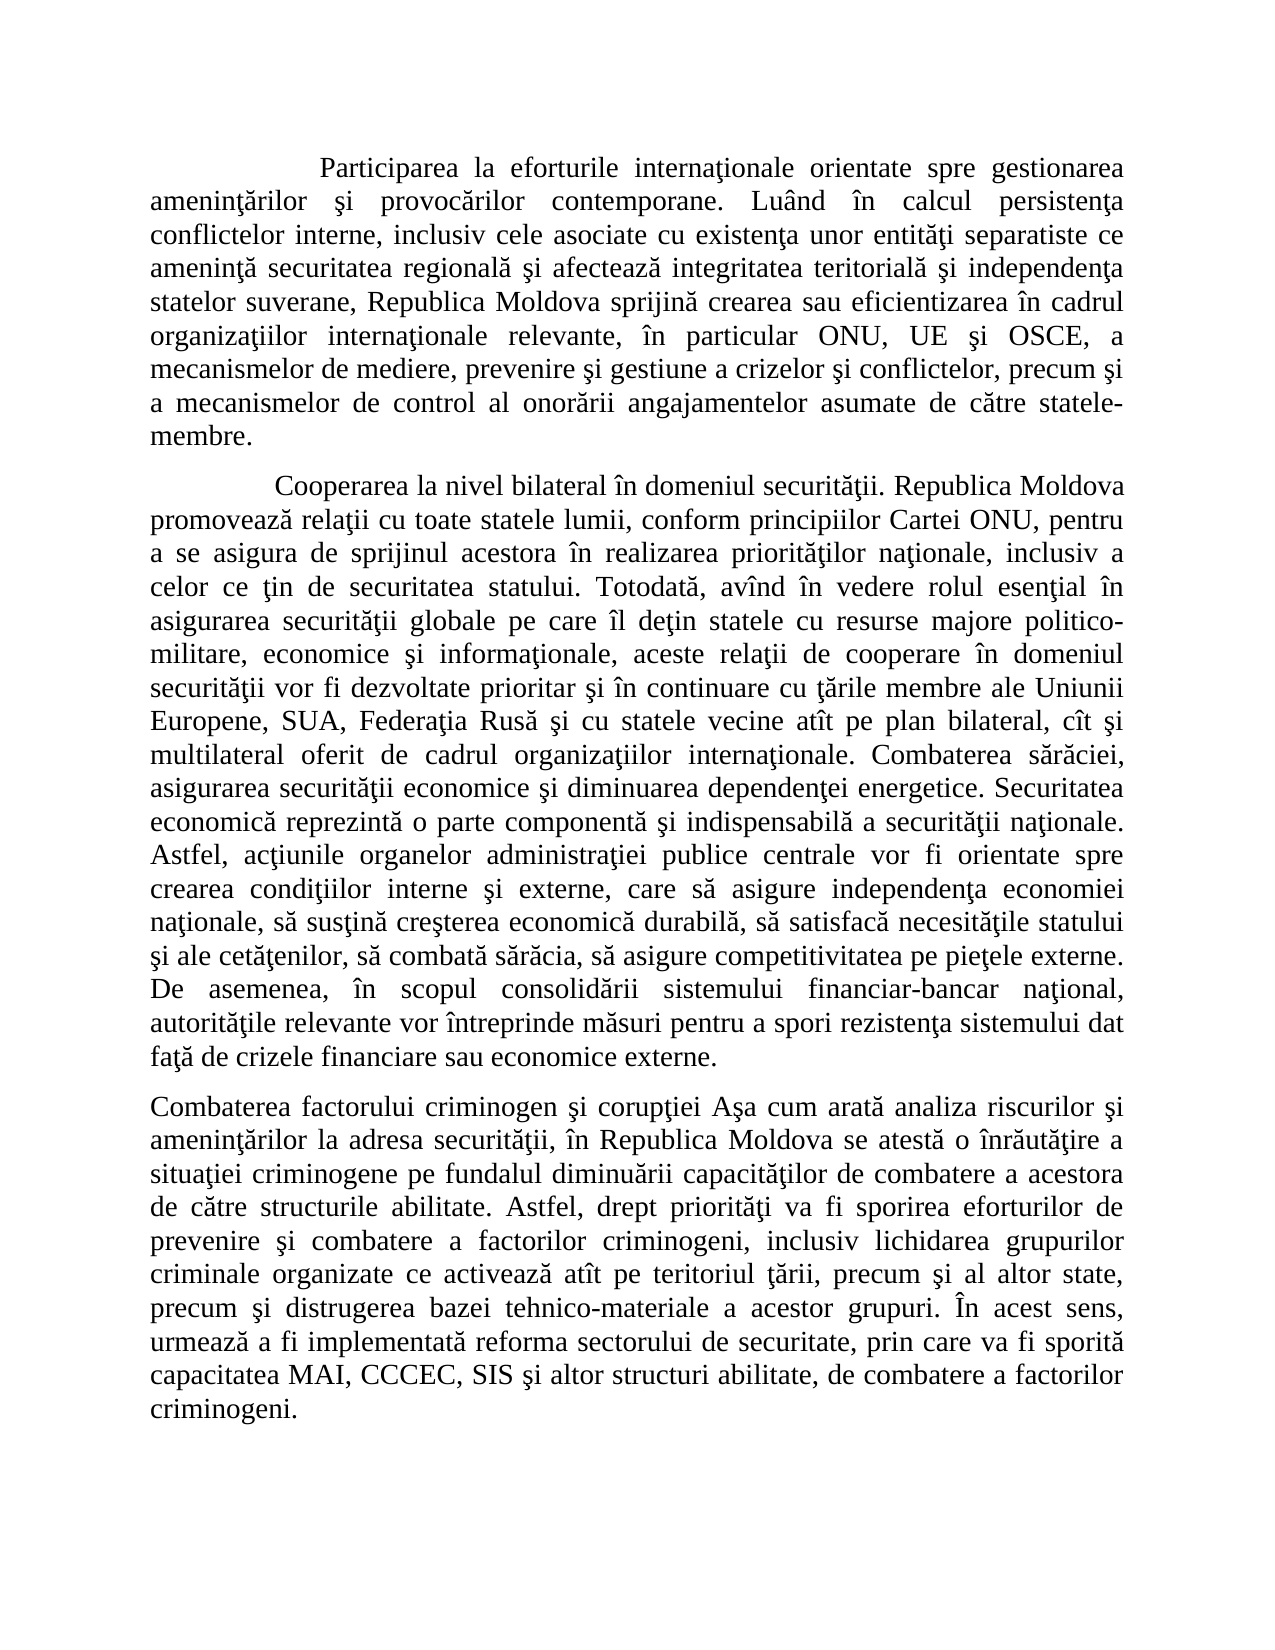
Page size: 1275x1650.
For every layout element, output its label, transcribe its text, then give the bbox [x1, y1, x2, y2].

text Participarea la eforturile internaţionale orientate spre gestionarea ameninţărilor şi provocărilor contemporane. Luând în calcul persistenţa conflictelor interne, inclusiv cele asociate cu existenţa unor entităţi separatiste ce ameninţă securitatea regională şi afectează integritatea teritorială şi independenţa statelor suverane, Republica Moldova sprijină crearea sau eficientizarea în cadrul organizaţiilor internaţionale relevante, în particular ONU, UE şi OSCE, a mecanismelor de mediere, prevenire şi gestiune a crizelor şi conflictelor, precum şi a mecanismelor de control al onorării angajamentelor asumate de către statele-membre. [150, 150, 1125, 452]
text Cooperarea la nivel bilateral în domeniul securităţii. Republica Moldova promovează relaţii cu toate statele lumii, conform principiilor Cartei ONU, pentru a se asigura de sprijinul acestora în realizarea priorităţilor naţionale, inclusiv a celor ce ţin de securitatea statului. Totodată, avînd în vedere rolul esenţial în asigurarea securităţii globale pe care îl deţin statele cu resurse majore politico-militare, economice şi informaţionale, aceste relaţii de cooperare în domeniul securităţii vor fi dezvoltate prioritar şi în continuare cu ţările membre ale Uniunii Europene, SUA, Federaţia Rusă şi cu statele vecine atît pe plan bilateral, cît şi multilateral oferit de cadrul organizaţiilor internaţionale. Combaterea sărăciei, asigurarea securităţii economice şi diminuarea dependenţei energetice. Securitatea economică reprezintă o parte componentă şi indispensabilă a securităţii naţionale. Astfel, acţiunile organelor administraţiei publice centrale vor fi orientate spre crearea condiţiilor interne şi externe, care să asigure independenţa economiei naţionale, să susţină creşterea economică durabilă, să satisfacă necesităţile statului şi ale cetăţenilor, să combată sărăcia, să asigure competitivitatea pe pieţele externe. De asemenea, în scopul consolidării sistemului financiar-bancar naţional, autorităţile relevante vor întreprinde măsuri pentru a spori rezistenţa sistemului dat faţă de crizele financiare sau economice externe. [150, 468, 1125, 1072]
text Combaterea factorului criminogen şi corupţiei Aşa cum arată analiza riscurilor şi ameninţărilor la adresa securităţii, în Republica Moldova se atestă o înrăutăţire a situaţiei criminogene pe fundalul diminuării capacităţilor de combatere a acestora de către structurile abilitate. Astfel, drept priorităţi va fi sporirea eforturilor de prevenire şi combatere a factorilor criminogeni, inclusiv lichidarea grupurilor criminale organizate ce activează atît pe teritoriul ţării, precum şi al altor state, precum şi distrugerea bazei tehnico-materiale a acestor grupuri. În acest sens, urmează a fi implementată reforma sectorului de securitate, prin care va fi sporită capacitatea MAI, CCCEC, SIS şi altor structuri abilitate, de combatere a factorilor criminogeni. [150, 1089, 1125, 1424]
